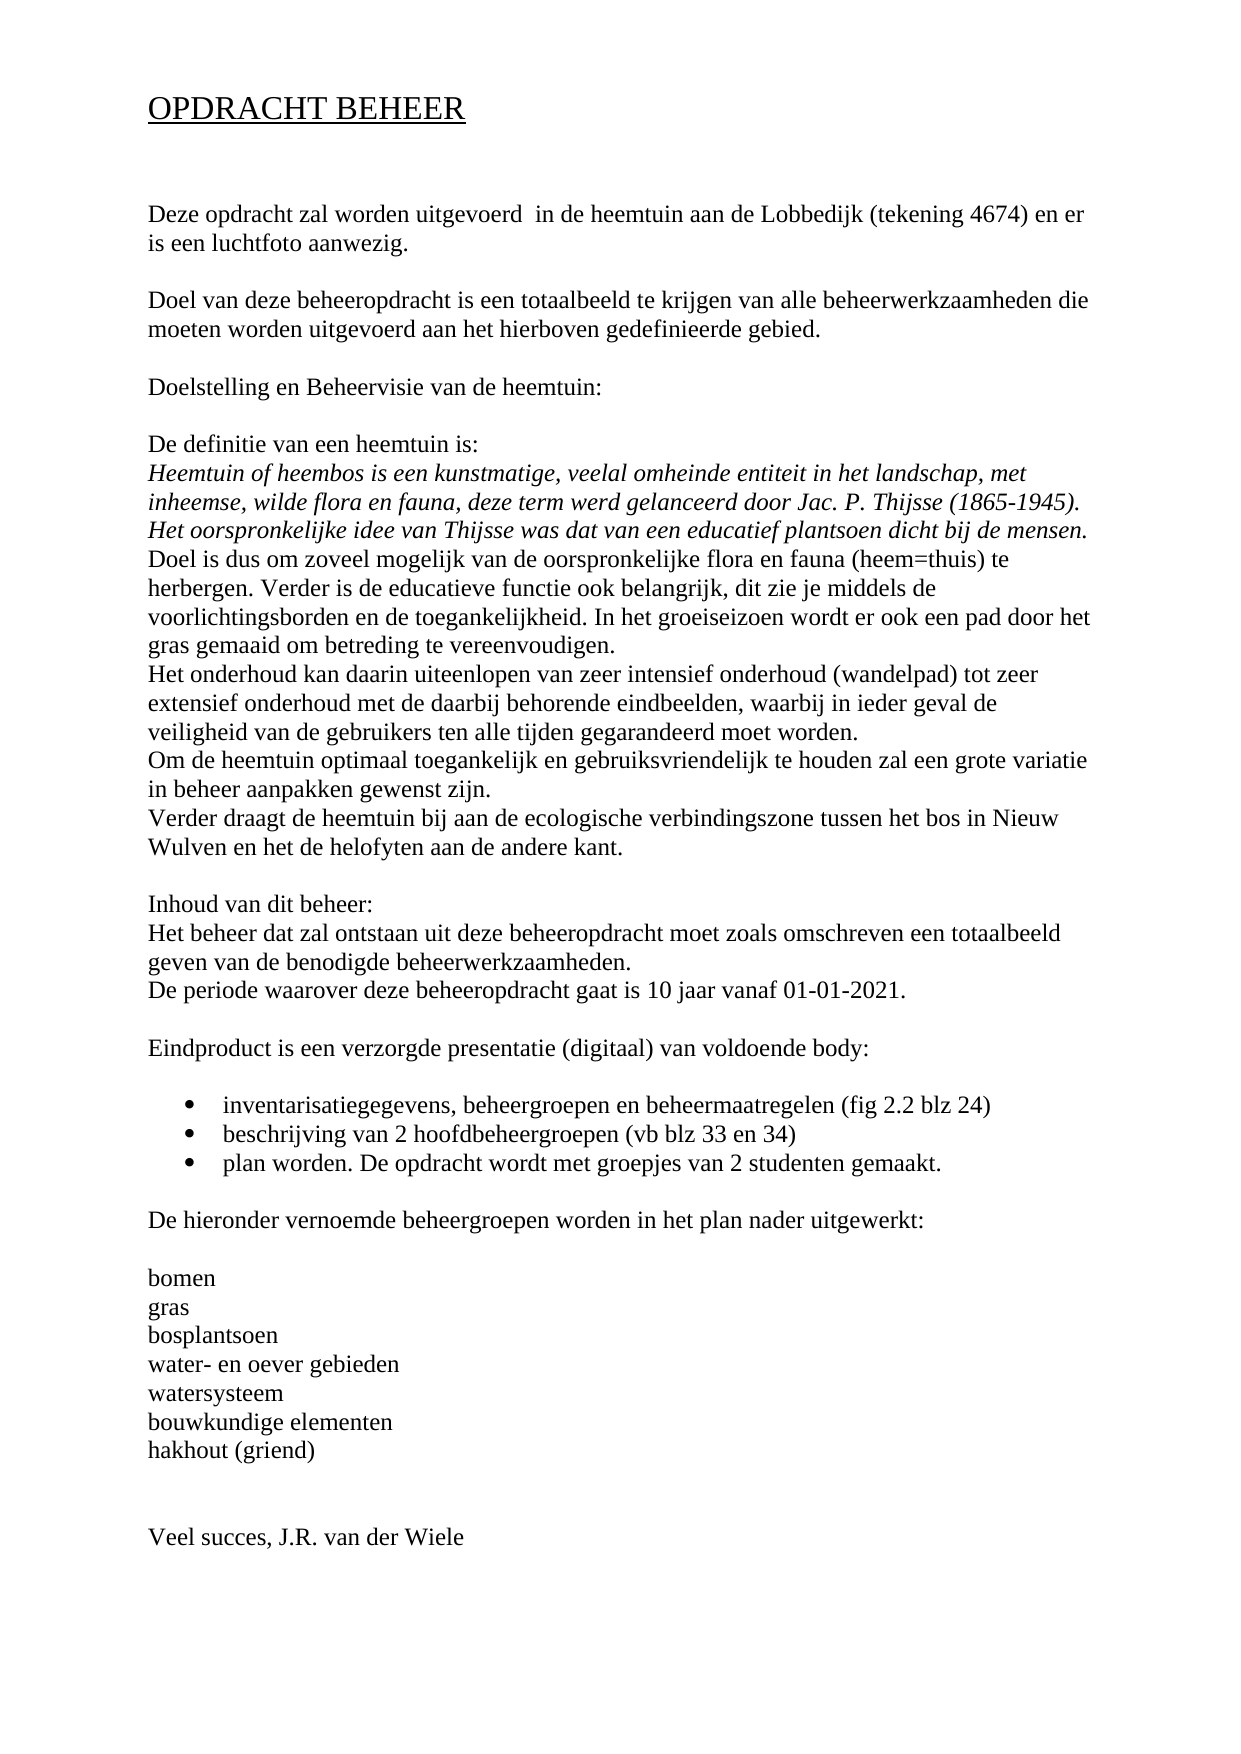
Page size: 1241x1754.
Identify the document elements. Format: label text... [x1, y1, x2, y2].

text bouwkundige elementen [148, 1407, 1092, 1435]
text Verder draagt de heemtuin bij aan de ecologische verbindingszone tussen het bos in Nieuw Wulven en het de helofyten aan de andere kant. [148, 803, 1092, 860]
text De hieronder vernoemde beheergroepen worden in het plan nader uitgewerkt: [148, 1205, 1092, 1234]
text Doel van deze beheeropdracht is een totaalbeeld te krijgen van alle beheerwerkzaamheden die moeten worden uitgevoerd aan het hierboven gedefinieerde gebied. [148, 285, 1092, 343]
text gras [148, 1292, 1092, 1320]
text bosplantsoen [148, 1320, 1092, 1349]
list inventarisatiegegevens, beheergroepen en beheermaatregelen (fig 2.2 blz 24) [185, 1090, 1092, 1119]
text Het onderhoud kan daarin uiteenlopen van zeer intensief onderhoud (wandelpad) tot zeer extensief onderhoud met de daarbij behorende eindbeelden, waarbij in ieder geval de veiligheid van de gebruikers ten alle tijden gegarandeerd moet worden. [148, 659, 1092, 745]
text Eindproduct is een verzorgde presentatie (digitaal) van voldoende body: [148, 1033, 1092, 1062]
text De periode waarover deze beheeropdracht gaat is 10 jaar vanaf 01-01-2021. [148, 975, 1092, 1004]
text De definitie van een heemtuin is: [148, 429, 1092, 458]
text Deze opdracht zal worden uitgevoerd in de heemtuin aan de Lobbedijk (tekening 4674) en er is een luchtfoto aanwezig. [148, 199, 1092, 257]
subtitle OPDRACHT BEHEER [148, 89, 1092, 127]
text Heemtuin of heembos is een kunstmatige, veelal omheinde entiteit in het landschap, met inheemse, wilde flora en fauna, deze term werd gelanceerd door Jac. P. Thijsse (1865-1945). Het oorspronkelijke idee van Thijsse was dat van een educatief plantsoen dicht bij de mensen. [148, 458, 1092, 544]
text hakhout (griend) [148, 1435, 1092, 1464]
text watersysteem [148, 1378, 1092, 1407]
text water- en oever gebieden [148, 1349, 1092, 1378]
text Doel is dus om zoveel mogelijk van de oorspronkelijke flora en fauna (heem=thuis) te herbergen. Verder is de educatieve functie ook belangrijk, dit zie je middels de voorlichtingsborden en de toegankelijkheid. In het groeiseizoen wordt er ook een pad door het gras gemaaid om betreding te vereenvoudigen. [148, 544, 1092, 659]
text Inhoud van dit beheer: [148, 889, 1092, 918]
text Doelstelling en Beheervisie van de heemtuin: [148, 372, 1092, 400]
list plan worden. De opdracht wordt met groepjes van 2 studenten gemaakt. [185, 1148, 1092, 1177]
text Veel succes, J.R. van der Wiele [148, 1522, 1092, 1550]
text Om de heemtuin optimaal toegankelijk en gebruiksvriendelijk te houden zal een grote variatie in beheer aanpakken gewenst zijn. [148, 745, 1092, 803]
list beschrijving van 2 hoofdbeheergroepen (vb blz 33 en 34) [185, 1119, 1092, 1148]
text bomen [148, 1263, 1092, 1292]
text Het beheer dat zal ontstaan uit deze beheeropdracht moet zoals omschreven een totaalbeeld geven van de benodigde beheerwerkzaamheden. [148, 918, 1092, 975]
